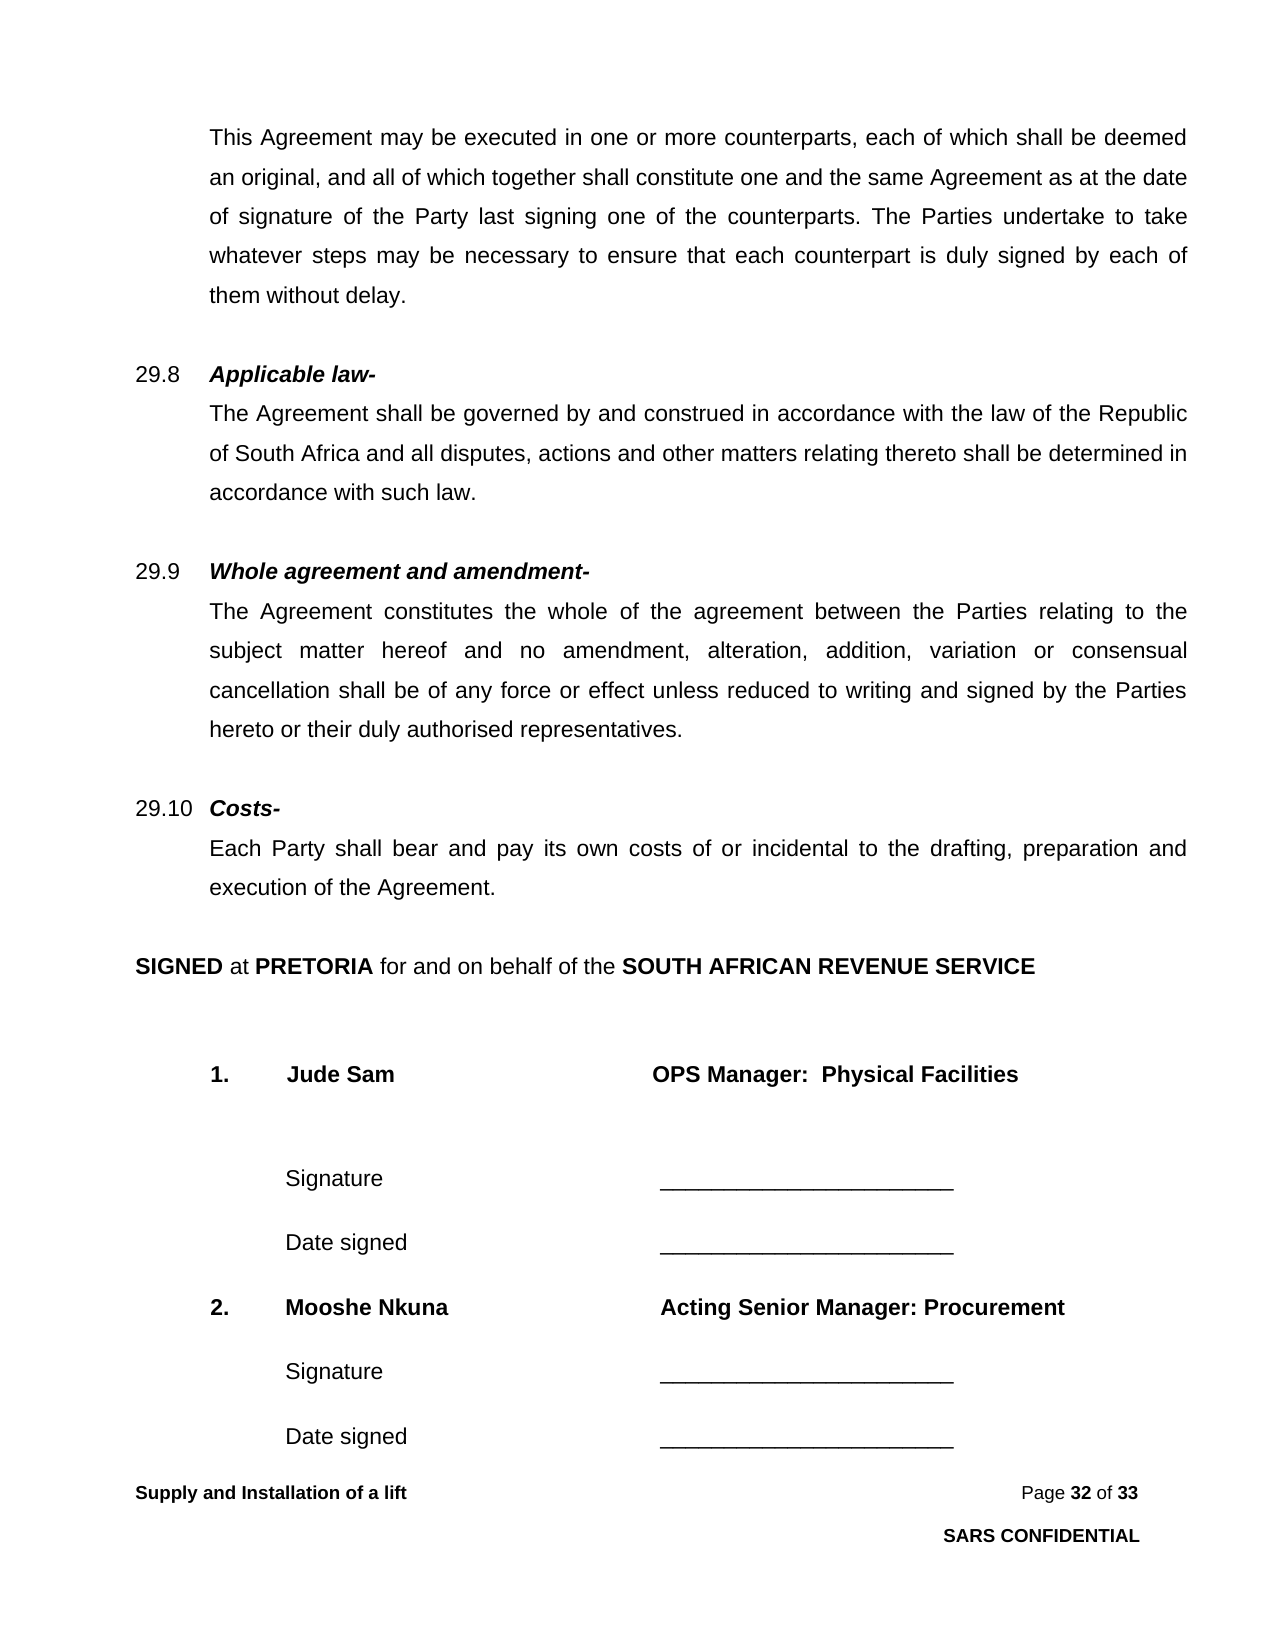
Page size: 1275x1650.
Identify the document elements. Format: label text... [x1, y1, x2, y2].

text This Agreement may be executed in one or more counterparts, each of which shall be deemed an original, and all of which together shall constitute one and the same Agreement as at the date of signature of the Party last signing one of the counterparts. The Parties undertake to take whatever steps may be necessary to ensure that each counterpart is duly signed by each of them without delay. [135, 124, 1188, 308]
subtitle SIGNED at PRETORIA for and on behalf of the SOUTH AFRICAN REVENUE SERVICE [135, 953, 1140, 979]
text The Agreement constitutes the whole of the agreement between the Parties relating to the subject matter hereof and no amendment, alteration, addition, variation or consensual cancellation shall be of any force or effect unless reduced to writing and signed by the Parties hereto or their duly authorised representatives. [135, 598, 1188, 743]
text Signature _______________________ [210, 1358, 1140, 1384]
text Date signed _______________________ [210, 1229, 1140, 1256]
list Costs- [135, 795, 1193, 822]
text 2. Mooshe Nkuna Acting Senior Manager: Procurement [210, 1294, 1140, 1320]
list Whole agreement and amendment- [135, 558, 1193, 585]
text 1. Jude Sam OPS Manager: Physical Facilities [210, 1061, 1140, 1087]
text Date signed _______________________ [210, 1423, 1140, 1449]
list Applicable law- [135, 361, 1193, 387]
text The Agreement shall be governed by and construed in accordance with the law of the Republic of South Africa and all disputes, actions and other matters relating thereto shall be determined in accordance with such law. [135, 400, 1188, 506]
text Signature _______________________ [210, 1125, 1140, 1191]
text Each Party shall bear and pay its own costs of or incidental to the drafting, preparation and execution of the Agreement. [135, 835, 1188, 901]
